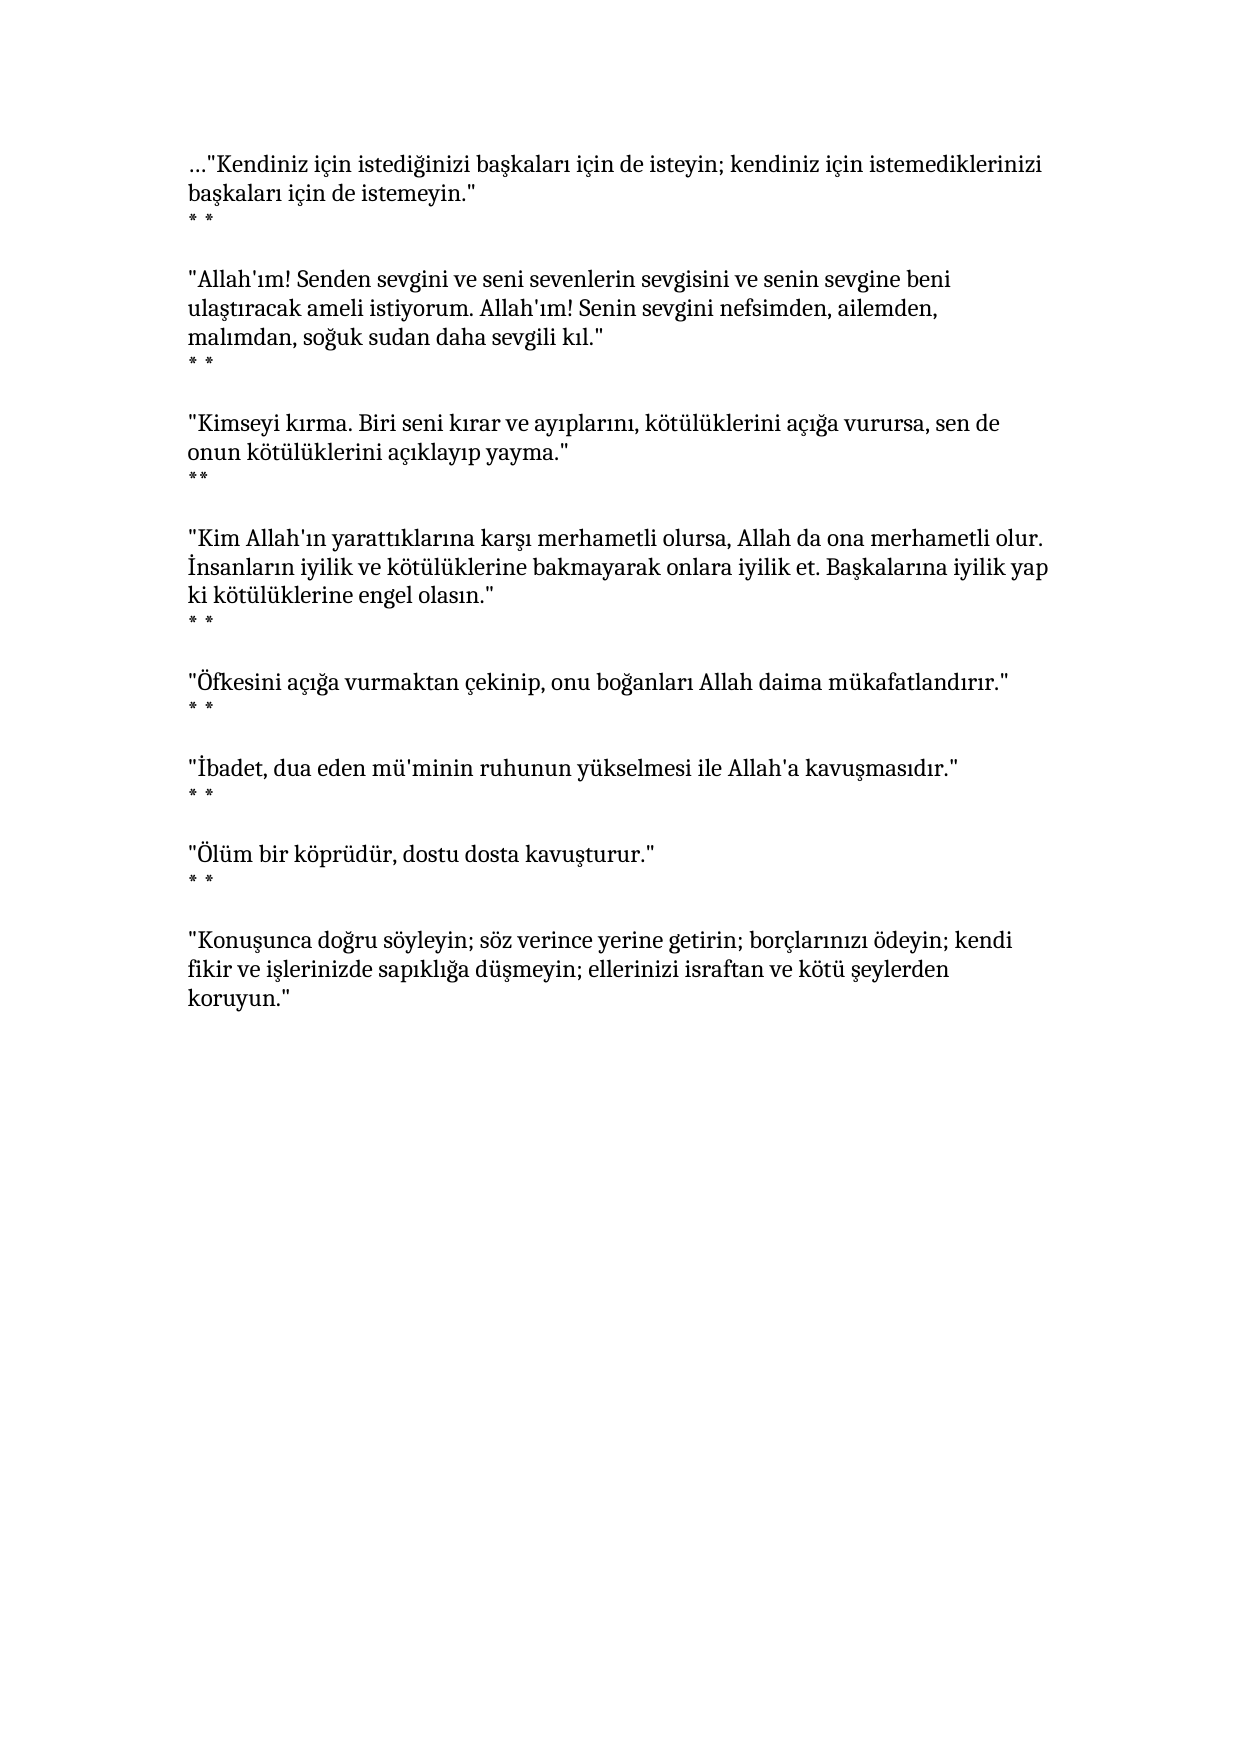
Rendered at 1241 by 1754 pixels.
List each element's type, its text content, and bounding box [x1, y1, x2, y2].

text "Öfkesini açığa vurmaktan çekinip, onu boğanları Allah daima mükafatlandırır." [187, 667, 1053, 696]
text * * [187, 782, 1053, 811]
text "Konuşunca doğru söyleyin; söz verince yerine getirin; borçlarınızı ödeyin; kendi fikir ve işlerinizde sapıklığa düşmeyin; ellerinizi israftan ve kötü şeylerden koruyun." [187, 926, 1053, 1012]
text * * [187, 610, 1053, 639]
text * * [187, 696, 1053, 725]
text * * [187, 869, 1053, 897]
text …"Kendiniz için istediğinizi başkaları için de isteyin; kendiniz için istemediklerinizi başkaları için de istemeyin." [187, 150, 1053, 207]
text "Allah'ım! Senden sevgini ve seni sevenlerin sevgisini ve senin sevgine beni ulaştıracak ameli istiyorum. Allah'ım! Senin sevgini nefsimden, ailemden, malımdan, soğuk sudan daha sevgili kıl." [187, 265, 1053, 351]
text * * [187, 207, 1053, 236]
text ** [187, 466, 1053, 495]
text "Kim Allah'ın yarattıklarına karşı merhametli olursa, Allah da ona merhametli olur. İnsanların iyilik ve kötülüklerine bakmayarak onlara iyilik et. Başkalarına iyilik yap ki kötülüklerine engel olasın." [187, 524, 1053, 610]
text * * [187, 351, 1053, 380]
text "Ölüm bir köprüdür, dostu dosta kavuşturur." [187, 840, 1053, 869]
text "Kimseyi kırma. Biri seni kırar ve ayıplarını, kötülüklerini açığa vurursa, sen de onun kötülüklerini açıklayıp yayma." [187, 409, 1053, 466]
text "İbadet, dua eden mü'minin ruhunun yükselmesi ile Allah'a kavuşmasıdır." [187, 754, 1053, 782]
